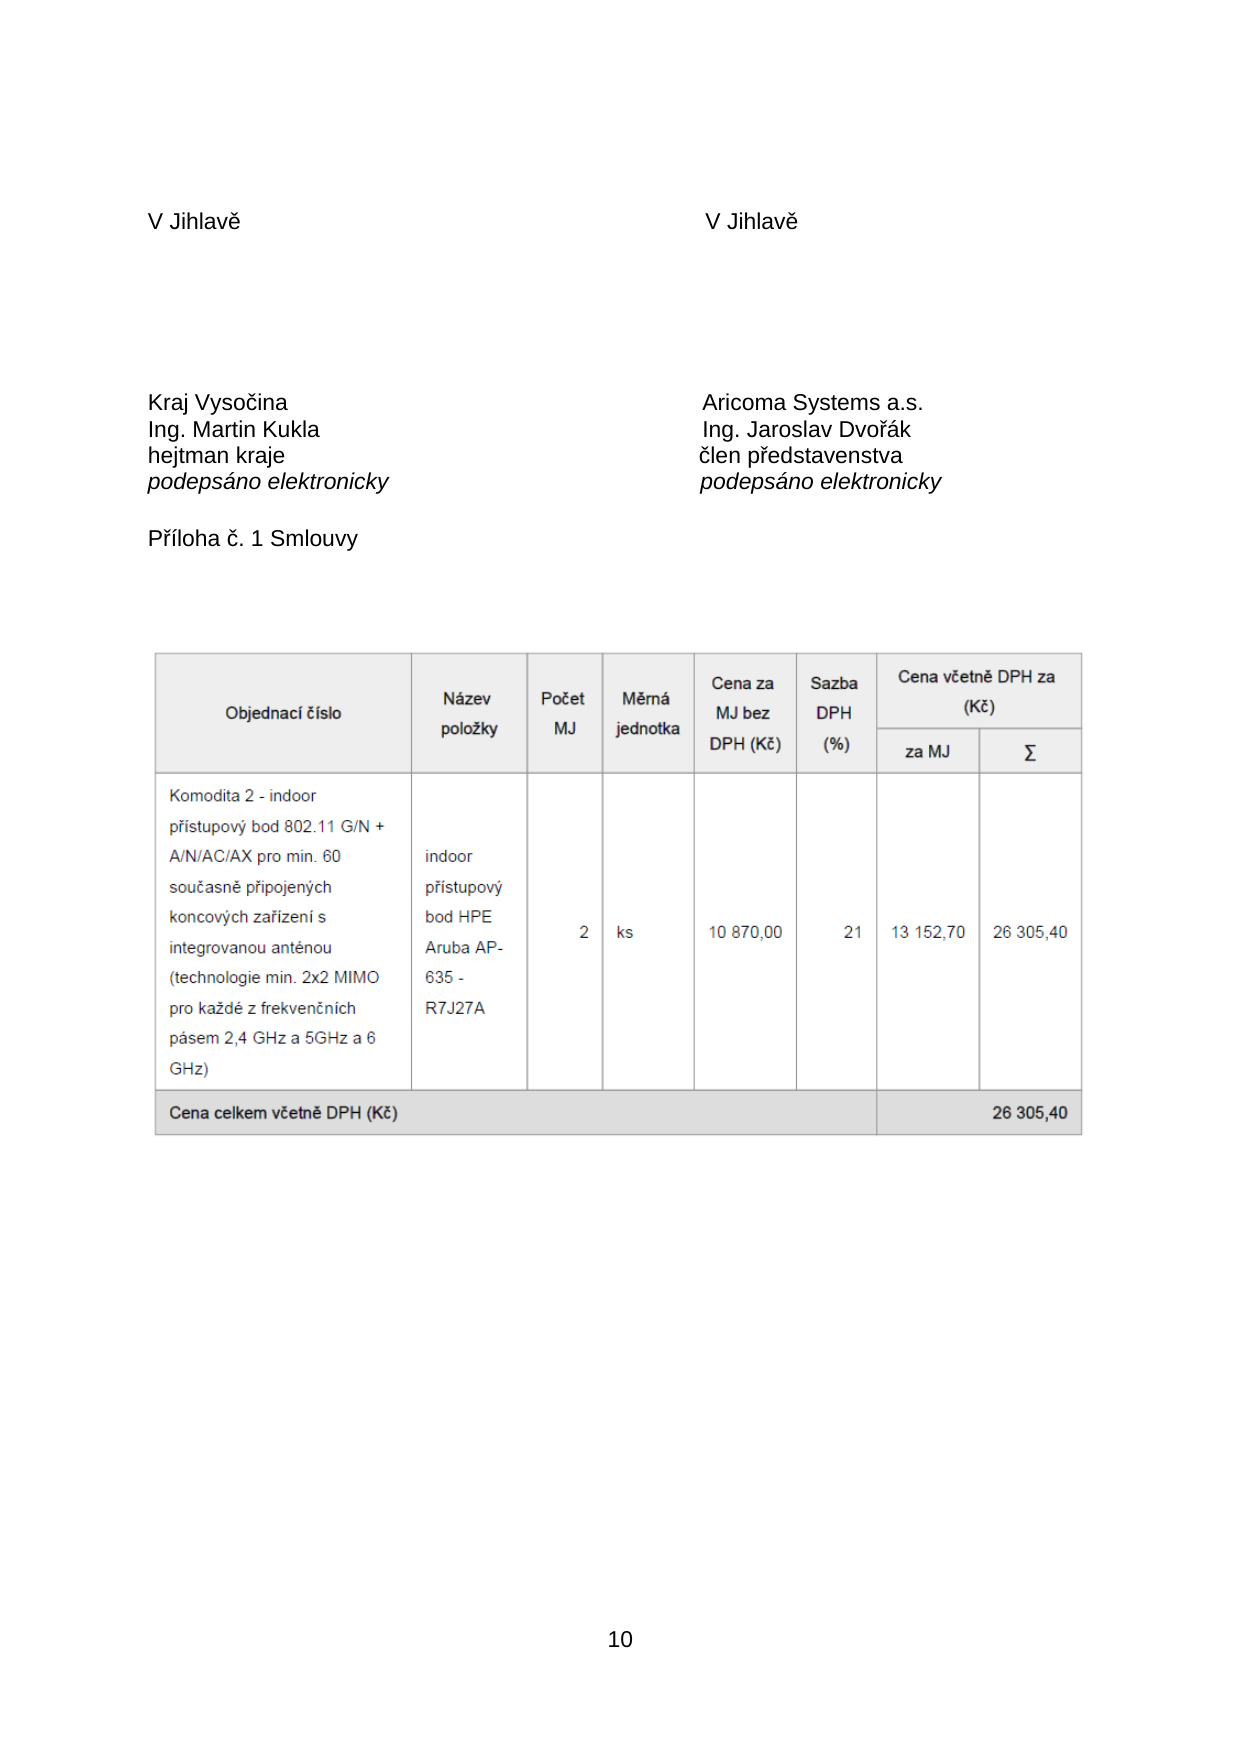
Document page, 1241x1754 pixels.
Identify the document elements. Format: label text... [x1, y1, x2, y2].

text Příloha č. 1 Smlouvy [148, 525, 1093, 551]
text hejtman kraje člen představenstva [148, 442, 1093, 468]
text podepsáno elektronicky podepsáno elektronicky [148, 468, 1093, 495]
picture [147, 645, 1093, 1145]
text Kraj Vysočina Aricoma Systems a.s. [148, 389, 1093, 416]
text Ing. Martin Kukla Ing. Jaroslav Dvořák [148, 416, 1093, 442]
text V Jihlavě V Jihlavě [148, 208, 1093, 234]
